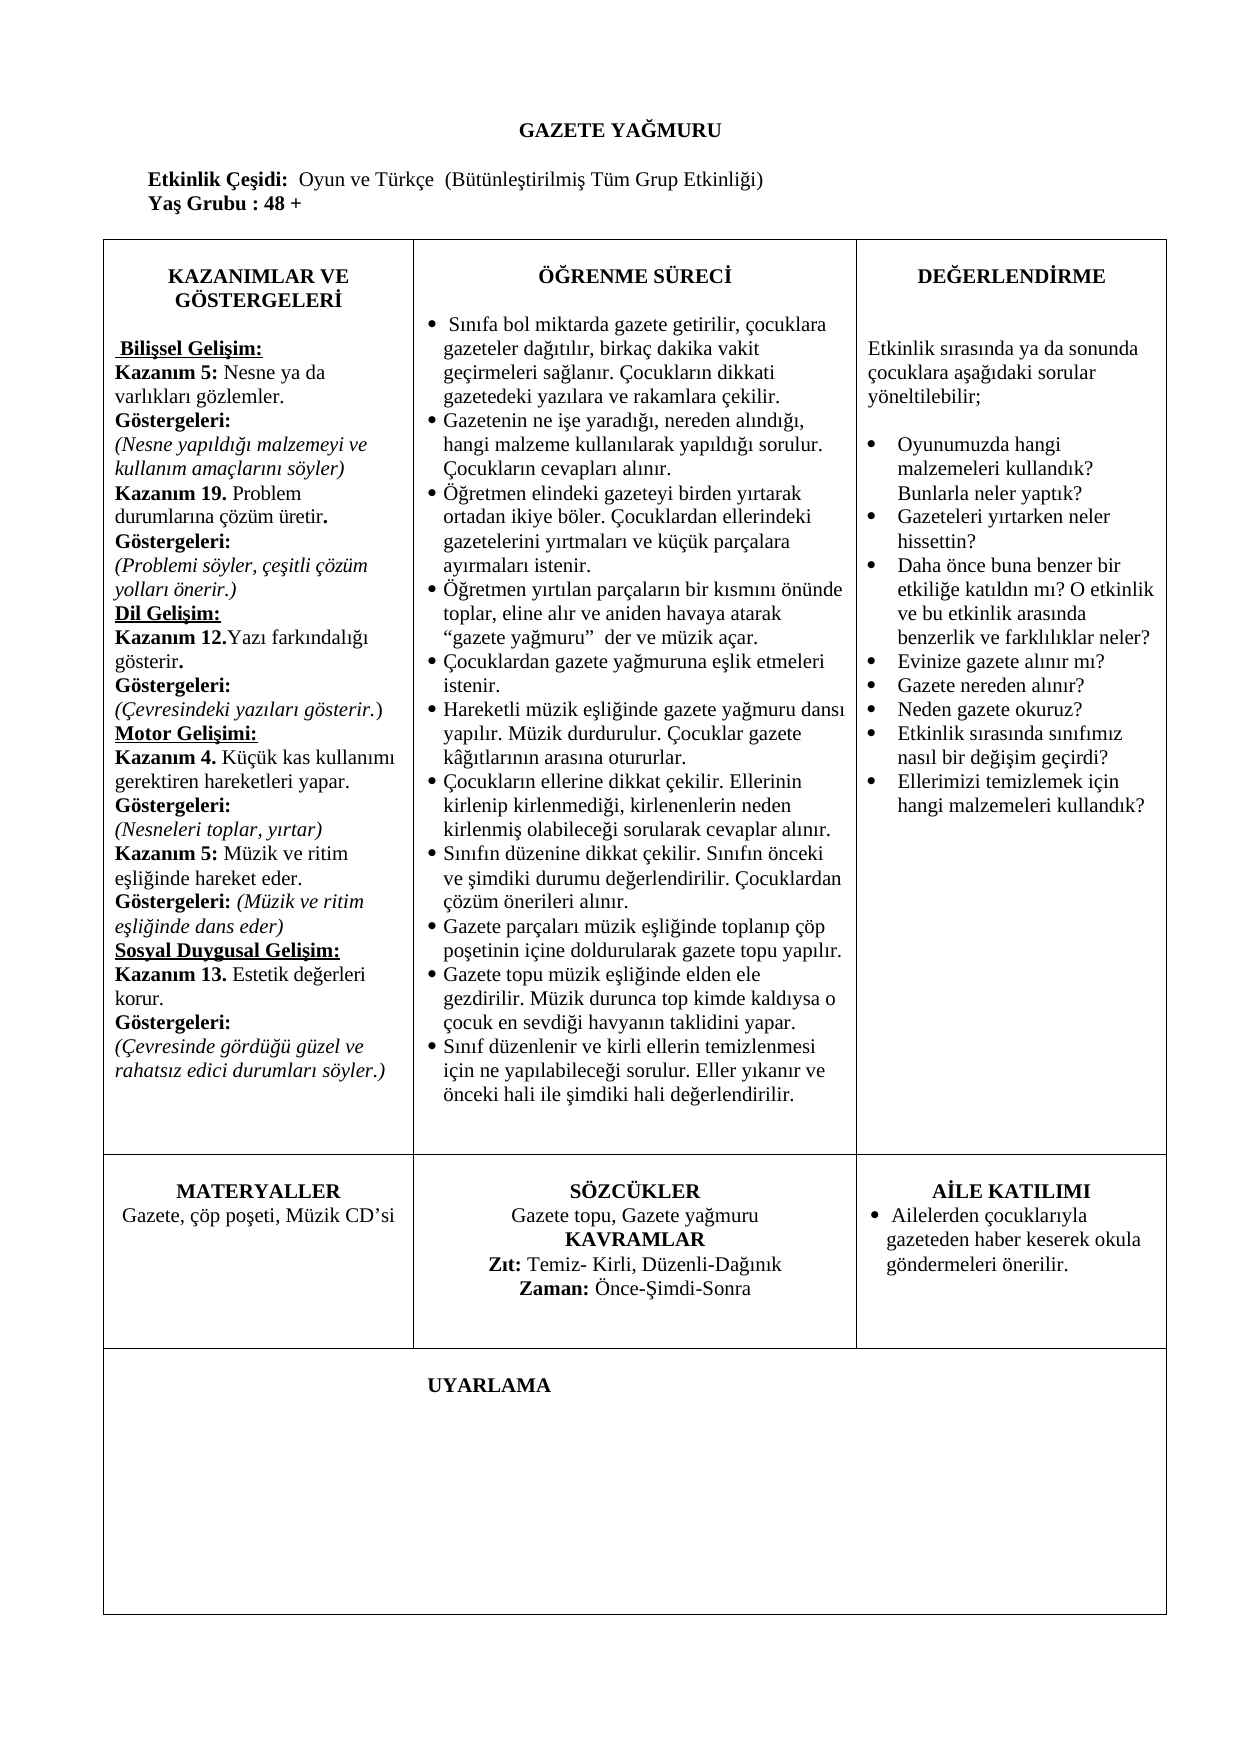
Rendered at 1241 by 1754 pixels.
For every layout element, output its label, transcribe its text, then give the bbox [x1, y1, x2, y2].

table_header KAZANIMLAR VE GÖSTERGELERİ Bilişsel Gelişim: Kazanım 5: Nesne ya da varlıkları gözlemler. Göstergeleri: (Nesne yapıldığı malzemeyi ve kullanım amaçlarını söyler) Kazanım 19. Problem durumlarına çözüm üretir. Göstergeleri: (Problemi söyler, çeşitli çözüm yolları önerir.) Dil Gelişim: Kazanım 12.Yazı farkındalığı gösterir. Göstergeleri: (Çevresindeki yazıları gösterir.) Motor Gelişimi: Kazanım 4. Küçük kas kullanımı gerektiren hareketleri yapar. Göstergeleri: (Nesneleri toplar, yırtar) Kazanım 5: Müzik ve ritim eşliğinde hareket eder. Göstergeleri: (Müzik ve ritim eşliğinde dans eder) Sosyal Duygusal Gelişim: Kazanım 13. Estetik değerleri korur. Göstergeleri: (Çevresinde gördüğü güzel ve rahatsız edici durumları söyler.) [104, 240, 413, 1154]
table_header ÖĞRENME SÜRECİ Sınıfa bol miktarda gazete getirilir, çocuklara gazeteler dağıtılır, birkaç dakika vakit geçirmeleri sağlanır. Çocukların dikkati gazetedeki yazılara ve rakamlara çekilir. Gazetenin ne işe yaradığı, nereden alındığı, hangi malzeme kullanılarak yapıldığı sorulur. Çocukların cevapları alınır. Öğretmen elindeki gazeteyi birden yırtarak ortadan ikiye böler. Çocuklardan ellerindeki gazetelerini yırtmaları ve küçük parçalara ayırmaları istenir. Öğretmen yırtılan parçaların bir kısmını önünde toplar, eline alır ve aniden havaya atarak “gazete yağmuru” der ve müzik açar. Çocuklardan gazete yağmuruna eşlik etmeleri istenir. Hareketli müzik eşliğinde gazete yağmuru dansı yapılır. Müzik durdurulur. Çocuklar gazete kâğıtlarının arasına otururlar. Çocukların ellerine dikkat çekilir. Ellerinin kirlenip kirlenmediği, kirlenenlerin neden kirlenmiş olabileceği sorularak cevaplar alınır. Sınıfın düzenine dikkat çekilir. Sınıfın önceki ve şimdiki durumu değerlendirilir. Çocuklardan çözüm önerileri alınır. Gazete parçaları müzik eşliğinde toplanıp çöp poşetinin içine doldurularak gazete topu yapılır. Gazete topu müzik eşliğinde elden ele gezdirilir. Müzik durunca top kimde kaldıysa o çocuk en sevdiği havyanın taklidini yapar. Sınıf düzenlenir ve kirli ellerin temizlenmesi için ne yapılabileceği sorulur. Eller yıkanır ve önceki hali ile şimdiki hali değerlendirilir. [414, 240, 856, 1154]
table_cell MATERYALLER Gazete, çöp poşeti, Müzik CD’si [104, 1155, 413, 1348]
text Yaş Grubu : 48 + [148, 191, 1092, 215]
table_header DEĞERLENDİRME Etkinlik sırasında ya da sonunda çocuklara aşağıdaki sorular yöneltilebilir; Oyunumuzda hangi malzemeleri kullandık? Bunlarla neler yaptık? Gazeteleri yırtarken neler hissettin? Daha önce buna benzer bir etkiliğe katıldın mı? O etkinlik ve bu etkinlik arasında benzerlik ve farklılıklar neler? Evinize gazete alınır mı? Gazete nereden alınır? Neden gazete okuruz? Etkinlik sırasında sınıfımız nasıl bir değişim geçirdi? Ellerimizi temizlemek için hangi malzemeleri kullandık? [857, 240, 1166, 1154]
text GAZETE YAĞMURU [148, 118, 1092, 142]
table_cell [856, 1349, 1166, 1613]
table_cell UYARLAMA [104, 1349, 856, 1613]
table_cell SÖZCÜKLER Gazete topu, Gazete yağmuru KAVRAMLAR Zıt: Temiz- Kirli, Düzenli-Dağınık Zaman: Önce-Şimdi-Sonra [414, 1155, 856, 1348]
table_cell AİLE KATILIMI Ailelerden çocuklarıyla gazeteden haber keserek okula göndermeleri önerilir. [857, 1155, 1166, 1348]
text Etkinlik Çeşidi: Oyun ve Türkçe (Bütünleştirilmiş Tüm Grup Etkinliği) [148, 167, 1092, 191]
